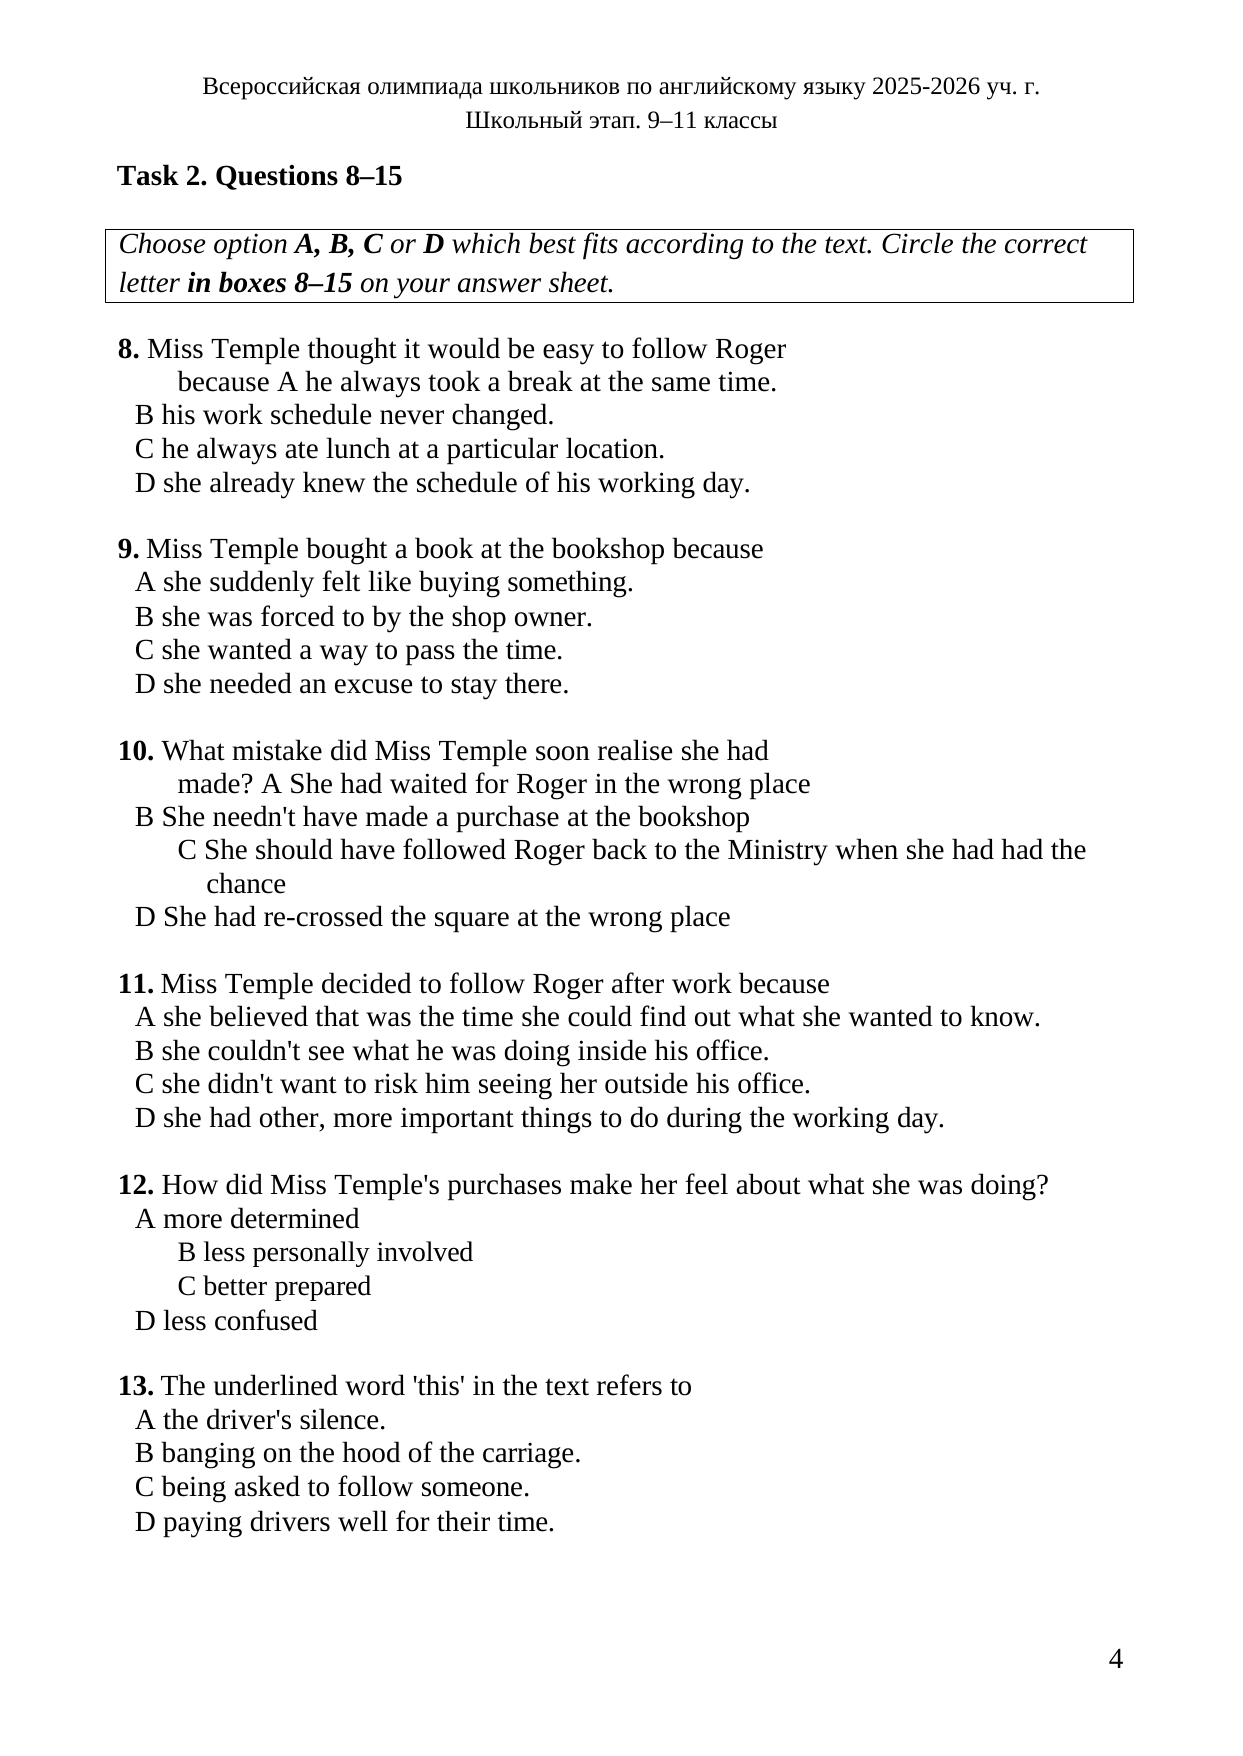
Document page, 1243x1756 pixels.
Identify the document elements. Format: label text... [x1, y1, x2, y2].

text B she couldn't see what he was doing inside his office. [134, 1033, 1139, 1067]
text Task 2. Questions 8–15 [117, 158, 1139, 192]
text B less personally involved [177, 1235, 1139, 1267]
text D she needed an excuse to stay there. [134, 666, 1139, 700]
list The underlined word 'this' in the text refers to [118, 1369, 1139, 1402]
text B his work schedule never changed. [134, 397, 1139, 431]
list How did Miss Temple's purchases make her feel about what she was doing? [118, 1168, 1139, 1201]
text C She should have followed Roger back to the Ministry when she had had the chance [177, 833, 1139, 899]
text A she suddenly felt like buying something. [134, 565, 1139, 598]
text B she was forced to by the shop owner. [134, 599, 1139, 632]
text C she didn't want to risk him seeing her outside his office. [134, 1067, 1139, 1100]
list What mistake did Miss Temple soon realise she had made? A She had waited for Roger in the wrong place [118, 733, 812, 800]
list Miss Temple bought a book at the bookshop because [118, 532, 1139, 565]
list Miss Temple decided to follow Roger after work because [118, 967, 1139, 1000]
text D she already knew the schedule of his working day. [134, 465, 1139, 499]
text D she had other, more important things to do during the working day. [134, 1100, 1139, 1134]
text A the driver's silence. [134, 1402, 1139, 1436]
text C she wanted a way to pass the time. [134, 633, 1139, 666]
list Miss Temple thought it would be easy to follow Roger because A he always took a break at the same time. [118, 255, 787, 397]
text D paying drivers well for their time. [134, 1504, 1139, 1537]
text A more determined [134, 1201, 1139, 1235]
text D less confused [134, 1303, 1139, 1336]
text C better prepared [177, 1269, 1139, 1301]
text A she believed that was the time she could find out what she wanted to know. [134, 1000, 1139, 1033]
text D She had re-crossed the square at the wrong place [134, 899, 1139, 933]
text C he always ate lunch at a particular location. [134, 431, 1139, 464]
text C being asked to follow someone. [134, 1469, 1139, 1503]
text B She needn't have made a purchase at the bookshop [134, 800, 1139, 833]
text B banging on the hood of the carriage. [134, 1436, 1139, 1469]
